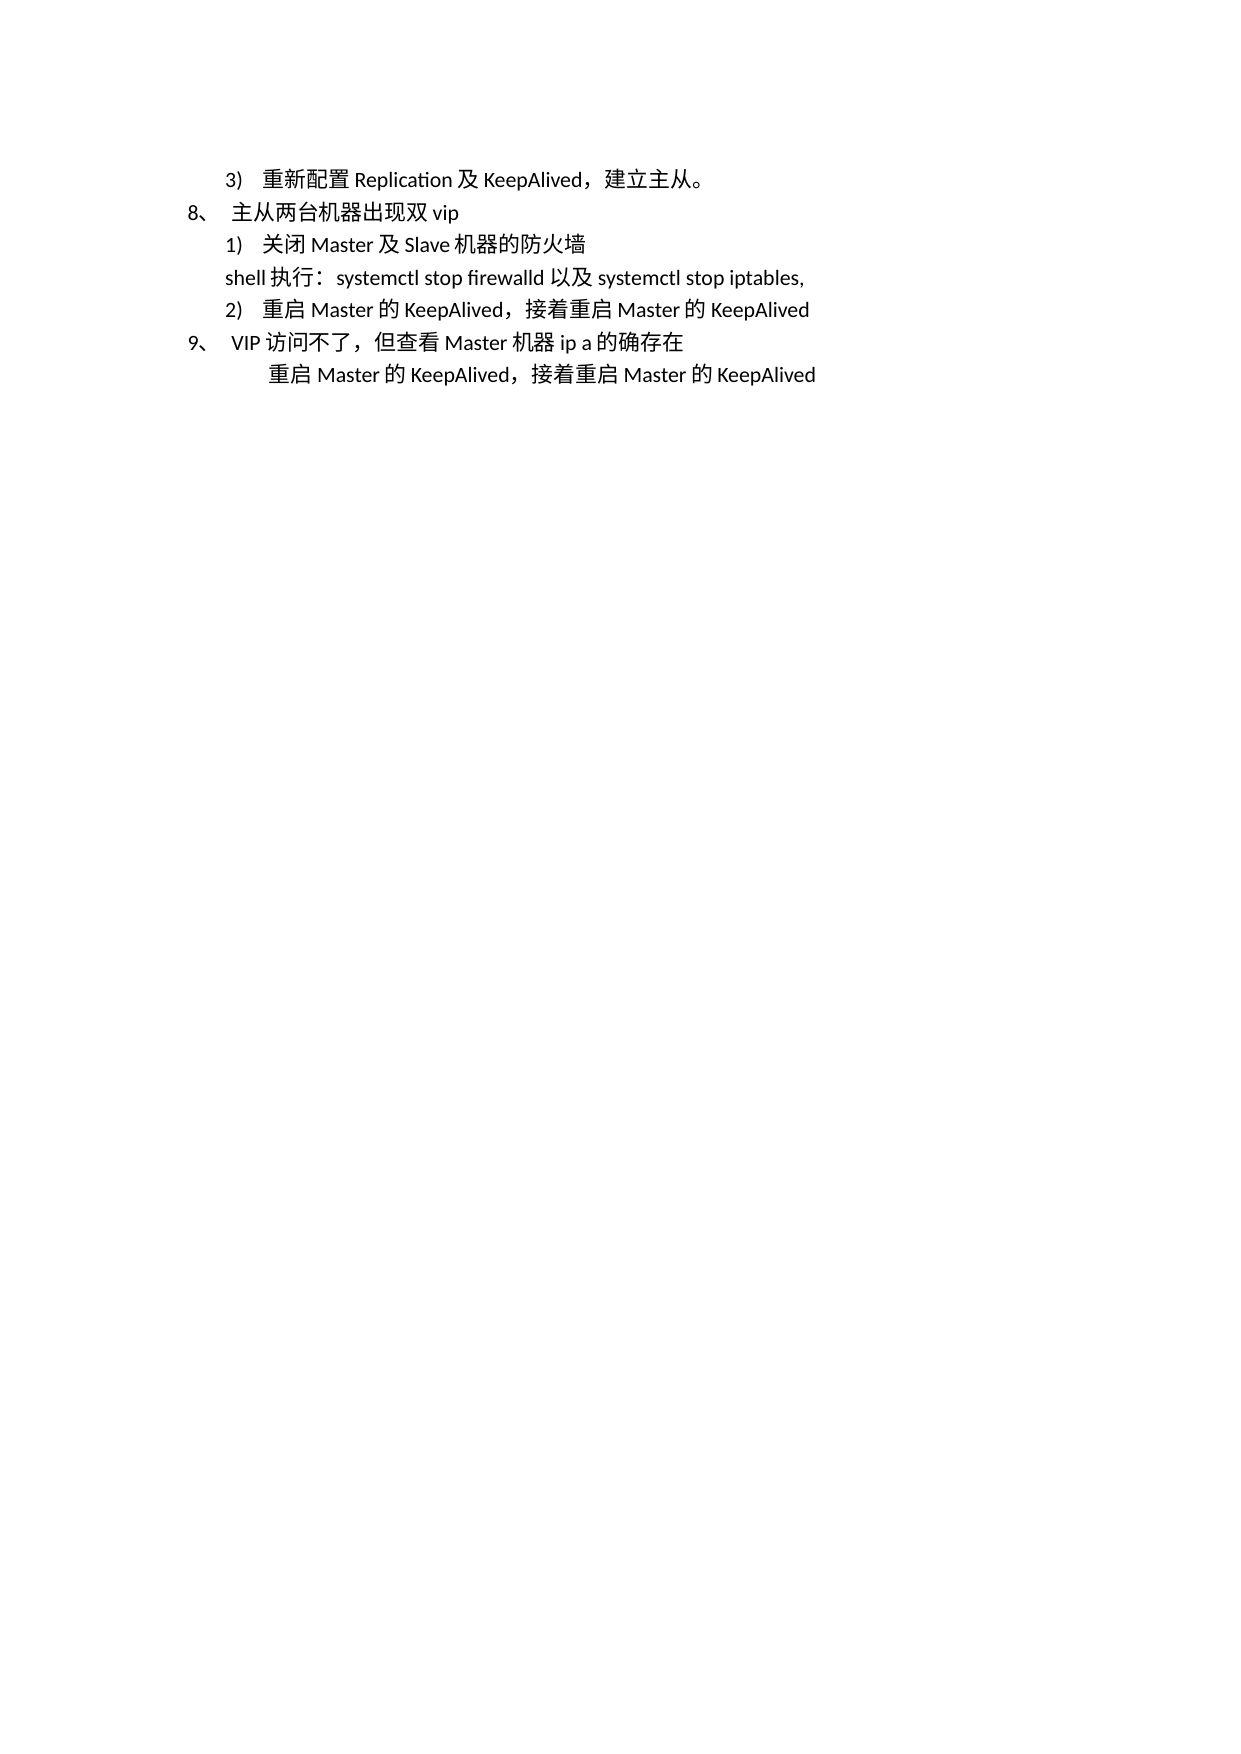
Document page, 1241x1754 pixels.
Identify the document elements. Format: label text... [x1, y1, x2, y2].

list VIP访问不了，但查看Master机器ip a的确存在 [187, 324, 1053, 357]
list 重启Master的KeepAlived，接着重启Master的KeepAlived [225, 292, 1053, 324]
text shell执行：systemctl stop firewalld 以及systemctl stop iptables, [187, 259, 1053, 292]
list 重新配置Replication及KeepAlived，建立主从。 [225, 162, 1053, 194]
list 主从两台机器出现双vip [187, 194, 1053, 227]
list 重启Master的KeepAlived，接着重启Master的KeepAlived [225, 357, 1053, 389]
list 关闭Master及Slave机器的防火墙 [225, 227, 1053, 259]
